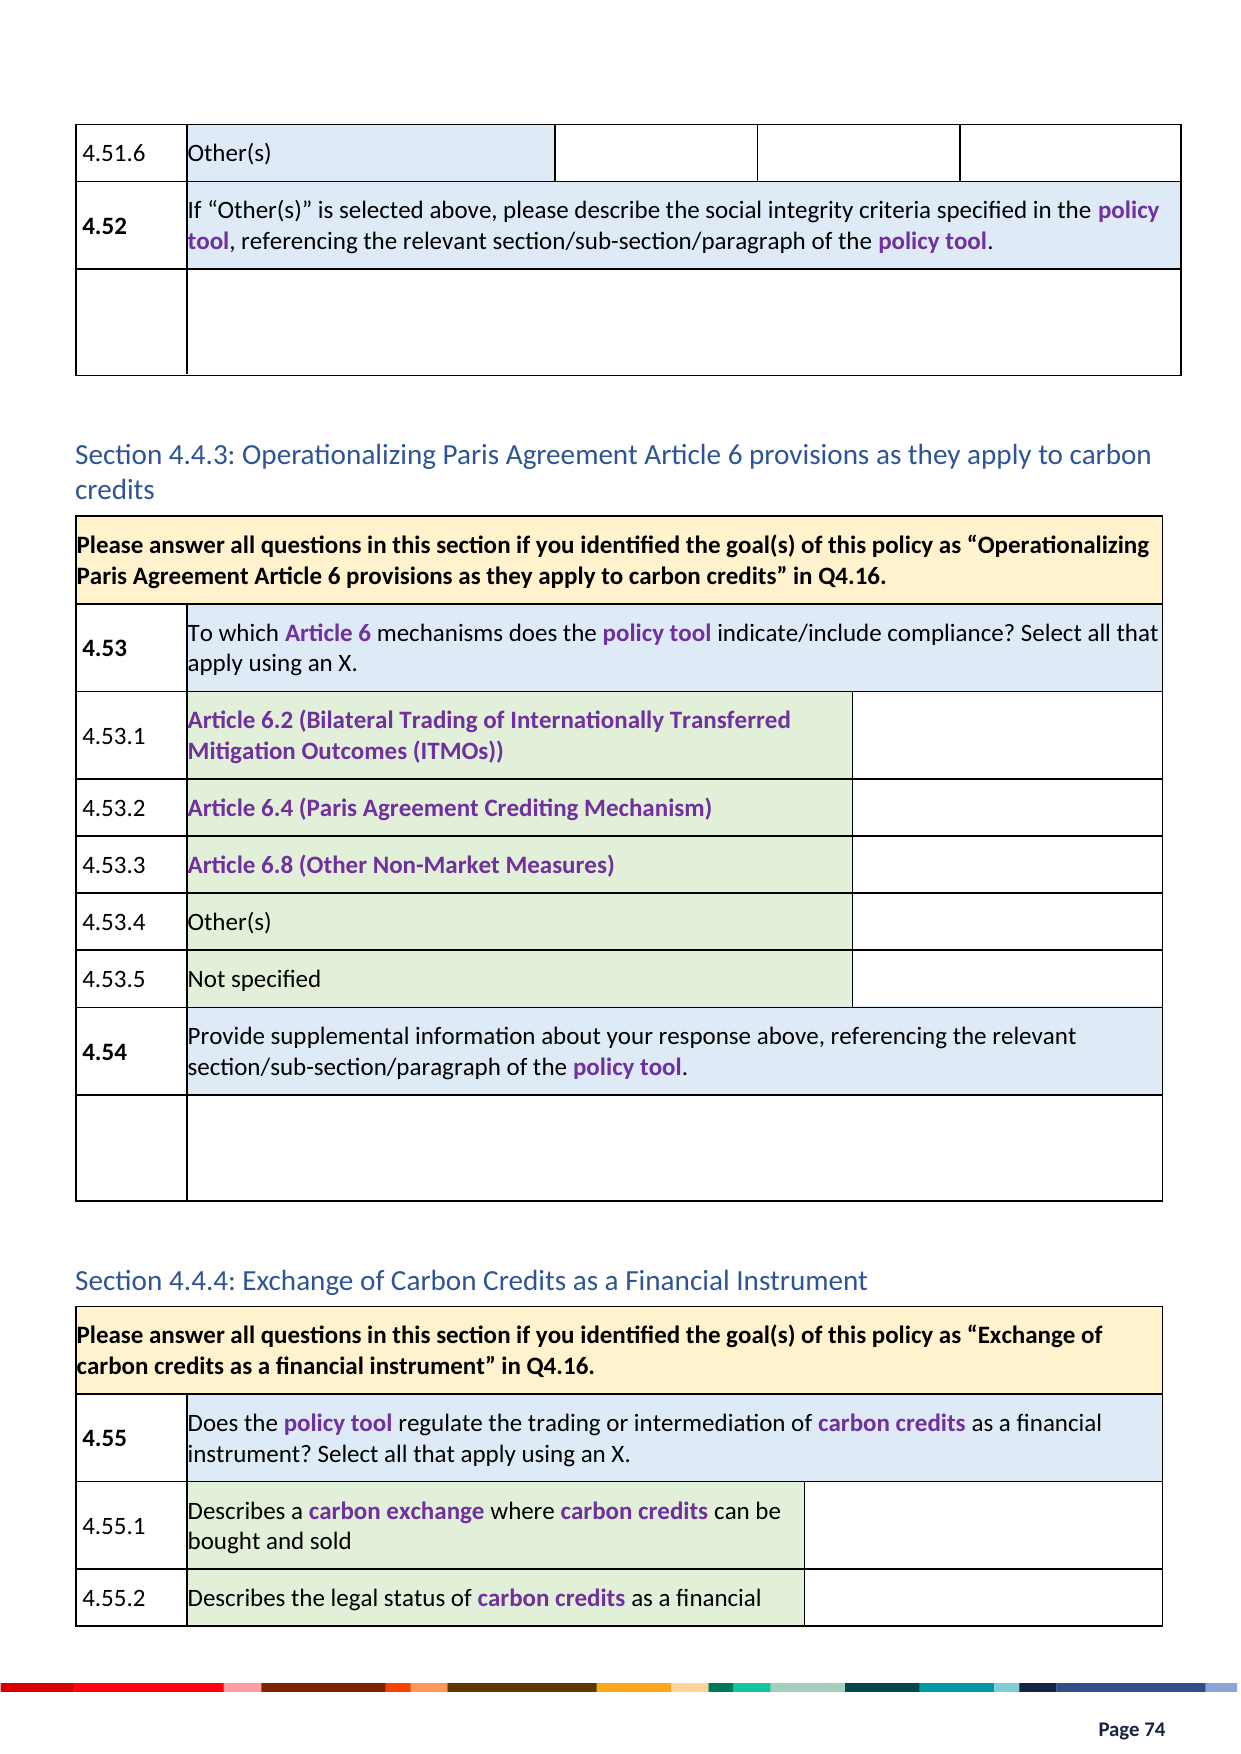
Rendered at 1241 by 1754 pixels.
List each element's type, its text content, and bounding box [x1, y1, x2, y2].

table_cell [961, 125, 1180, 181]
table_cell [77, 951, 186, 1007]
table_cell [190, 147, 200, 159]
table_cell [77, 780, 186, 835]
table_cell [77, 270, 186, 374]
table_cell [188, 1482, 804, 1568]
subtitle Section 4.4.3: Operationalizing Paris Agreement Article 6 provisions as they apply to carbon credits [75, 436, 1165, 507]
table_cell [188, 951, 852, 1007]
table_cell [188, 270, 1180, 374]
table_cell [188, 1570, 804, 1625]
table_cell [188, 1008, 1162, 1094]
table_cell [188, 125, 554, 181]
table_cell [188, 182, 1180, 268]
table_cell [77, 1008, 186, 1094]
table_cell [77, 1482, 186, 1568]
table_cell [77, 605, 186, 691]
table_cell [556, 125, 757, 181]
subtitle Section 4.4.4: Exchange of Carbon Credits as a Financial Instrument [75, 1262, 1165, 1297]
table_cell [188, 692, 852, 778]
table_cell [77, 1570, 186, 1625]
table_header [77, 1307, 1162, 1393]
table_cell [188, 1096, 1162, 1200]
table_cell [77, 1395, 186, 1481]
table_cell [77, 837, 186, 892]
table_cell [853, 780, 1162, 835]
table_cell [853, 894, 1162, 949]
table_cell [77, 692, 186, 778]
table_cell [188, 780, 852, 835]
picture [0, 1683, 1236, 1692]
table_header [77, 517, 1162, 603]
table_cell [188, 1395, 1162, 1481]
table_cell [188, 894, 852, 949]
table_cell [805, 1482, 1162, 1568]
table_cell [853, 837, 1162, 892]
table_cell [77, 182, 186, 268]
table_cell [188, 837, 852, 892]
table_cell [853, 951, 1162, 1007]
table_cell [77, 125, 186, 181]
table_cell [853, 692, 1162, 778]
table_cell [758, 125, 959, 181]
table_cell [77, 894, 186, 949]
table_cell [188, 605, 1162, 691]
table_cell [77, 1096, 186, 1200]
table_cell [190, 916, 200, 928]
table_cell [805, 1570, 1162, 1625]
